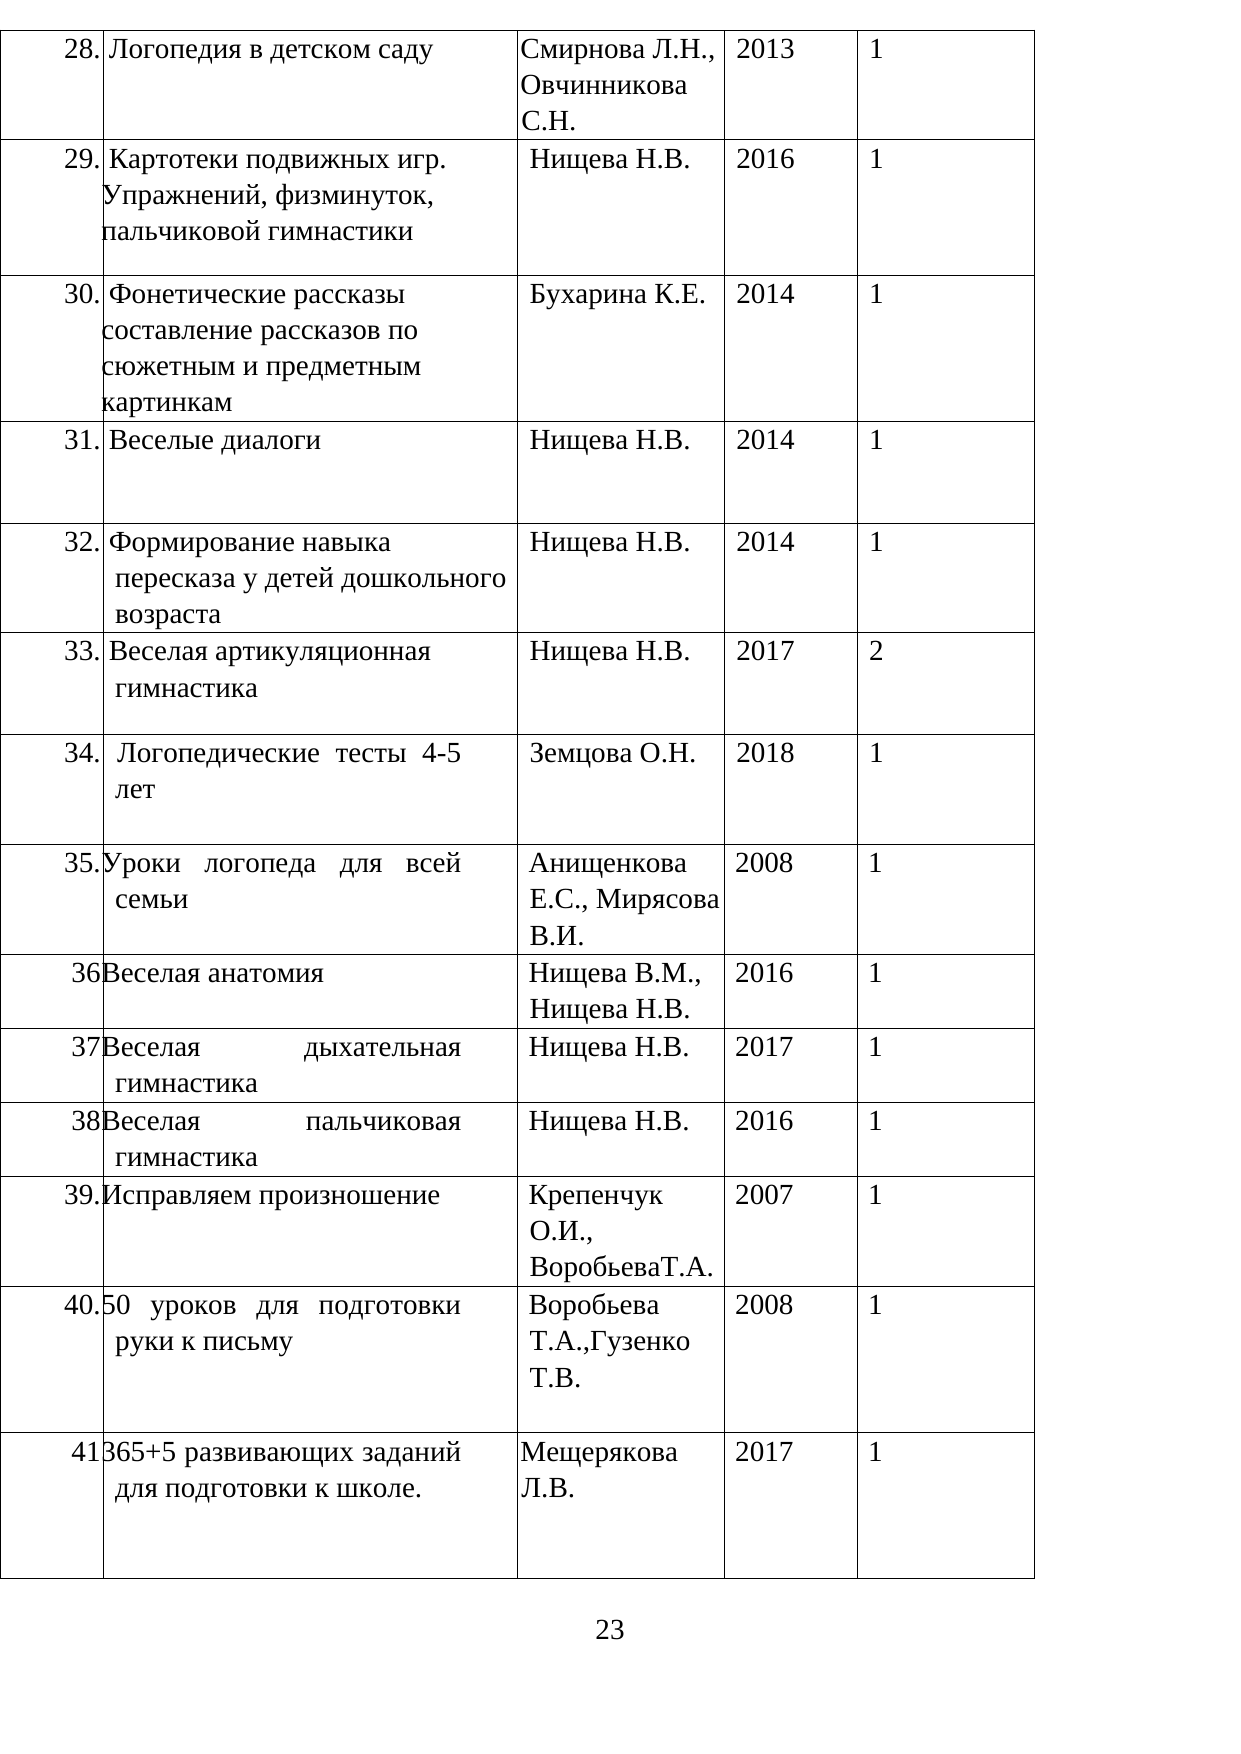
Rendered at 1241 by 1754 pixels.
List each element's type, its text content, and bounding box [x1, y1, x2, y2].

table_cell 37 [1, 1029, 103, 1102]
table_cell 2017 [725, 1029, 857, 1102]
table_cell 2017 [725, 633, 857, 734]
table_cell Нищева Н.В. [518, 1103, 724, 1176]
table_cell 30. [1, 276, 103, 421]
table_cell 2016 [725, 1103, 857, 1176]
table_cell 1 [858, 422, 1034, 522]
table_cell 1 [858, 1433, 1034, 1578]
table_cell 32. [1, 524, 103, 632]
table_cell Веселая пальчиковая гимнастика [104, 1103, 517, 1176]
table_cell Картотеки подвижных игр. Упражнений, физминуток, пальчиковой гимнастики [104, 140, 517, 275]
table_cell 2013 [725, 31, 857, 139]
table_cell Бухарина К.Е. [518, 276, 724, 421]
table_cell 34. [1, 735, 103, 844]
table_cell Нищева Н.В. [518, 422, 724, 522]
table_cell 2014 [725, 276, 857, 421]
table_cell 35. [1, 845, 103, 954]
table_cell 33. [1, 633, 103, 734]
table_cell 2008 [725, 845, 857, 954]
table_cell 50 уроков для подготовки руки к письму [104, 1287, 517, 1432]
table_cell Фонетические рассказы составление рассказов по сюжетным и предметным картинкам [104, 276, 517, 421]
table_cell 2016 [725, 955, 857, 1028]
table_cell 1 [858, 845, 1034, 954]
table_cell Формирование навыка пересказа у детей дошкольного возраста [104, 524, 517, 632]
table_cell 40. [1, 1287, 103, 1432]
table_cell 1 [858, 955, 1034, 1028]
table_cell 1 [858, 1177, 1034, 1286]
table_cell 365+5 развивающих заданий для подготовки к школе. [104, 1433, 517, 1578]
table_cell 2007 [725, 1177, 857, 1286]
table_cell 28. [1, 31, 103, 139]
table_cell 2 [858, 633, 1034, 734]
table_cell 2017 [725, 1433, 857, 1578]
table_cell Веселая анатомия [104, 955, 517, 1028]
table_cell 1 [858, 1287, 1034, 1432]
table_cell 41 [1, 1433, 103, 1578]
table_cell Логопедия в детском саду [104, 31, 517, 139]
table_cell 2008 [725, 1287, 857, 1432]
table_cell 1 [858, 31, 1034, 139]
table_cell 38 [1, 1103, 103, 1176]
table_cell Веселая дыхательная гимнастика [104, 1029, 517, 1102]
table_cell 1 [858, 140, 1034, 275]
table_cell Веселые диалоги [104, 422, 517, 522]
table_cell Смирнова Л.Н., Овчинникова С.Н. [518, 31, 724, 139]
table_cell Нищева В.М., Нищева Н.В. [518, 955, 724, 1028]
table_cell Исправляем произношение [104, 1177, 517, 1286]
table_cell Веселая артикуляционная гимнастика [104, 633, 517, 734]
table_cell 2014 [725, 524, 857, 632]
table_cell 31. [1, 422, 103, 522]
table_cell Нищева Н.В. [518, 1029, 724, 1102]
table_cell Нищева Н.В. [518, 140, 724, 275]
table_cell 29. [1, 140, 103, 275]
table_cell Нищева Н.В. [518, 524, 724, 632]
table_cell Анищенкова Е.С., Мирясова В.И. [518, 845, 724, 954]
table_cell 1 [858, 524, 1034, 632]
table_cell Крепенчук О.И., ВоробьеваТ.А. [518, 1177, 724, 1286]
table_cell 2016 [725, 140, 857, 275]
table_cell 1 [858, 735, 1034, 844]
table_cell Мещерякова Л.В. [518, 1433, 724, 1578]
table_cell 1 [858, 1103, 1034, 1176]
table_cell Уроки логопеда для всей семьи [104, 845, 517, 954]
table_cell Земцова О.Н. [518, 735, 724, 844]
table_cell Логопедические тесты 4-5 лет [104, 735, 517, 844]
table_cell Воробьева Т.А.,Гузенко Т.В. [518, 1287, 724, 1432]
table_cell 1 [858, 276, 1034, 421]
table_cell 39. [1, 1177, 103, 1286]
table_cell 36 [1, 955, 103, 1028]
table_cell 1 [858, 1029, 1034, 1102]
table_cell 2018 [725, 735, 857, 844]
table_cell 2014 [725, 422, 857, 522]
table_cell Нищева Н.В. [518, 633, 724, 734]
